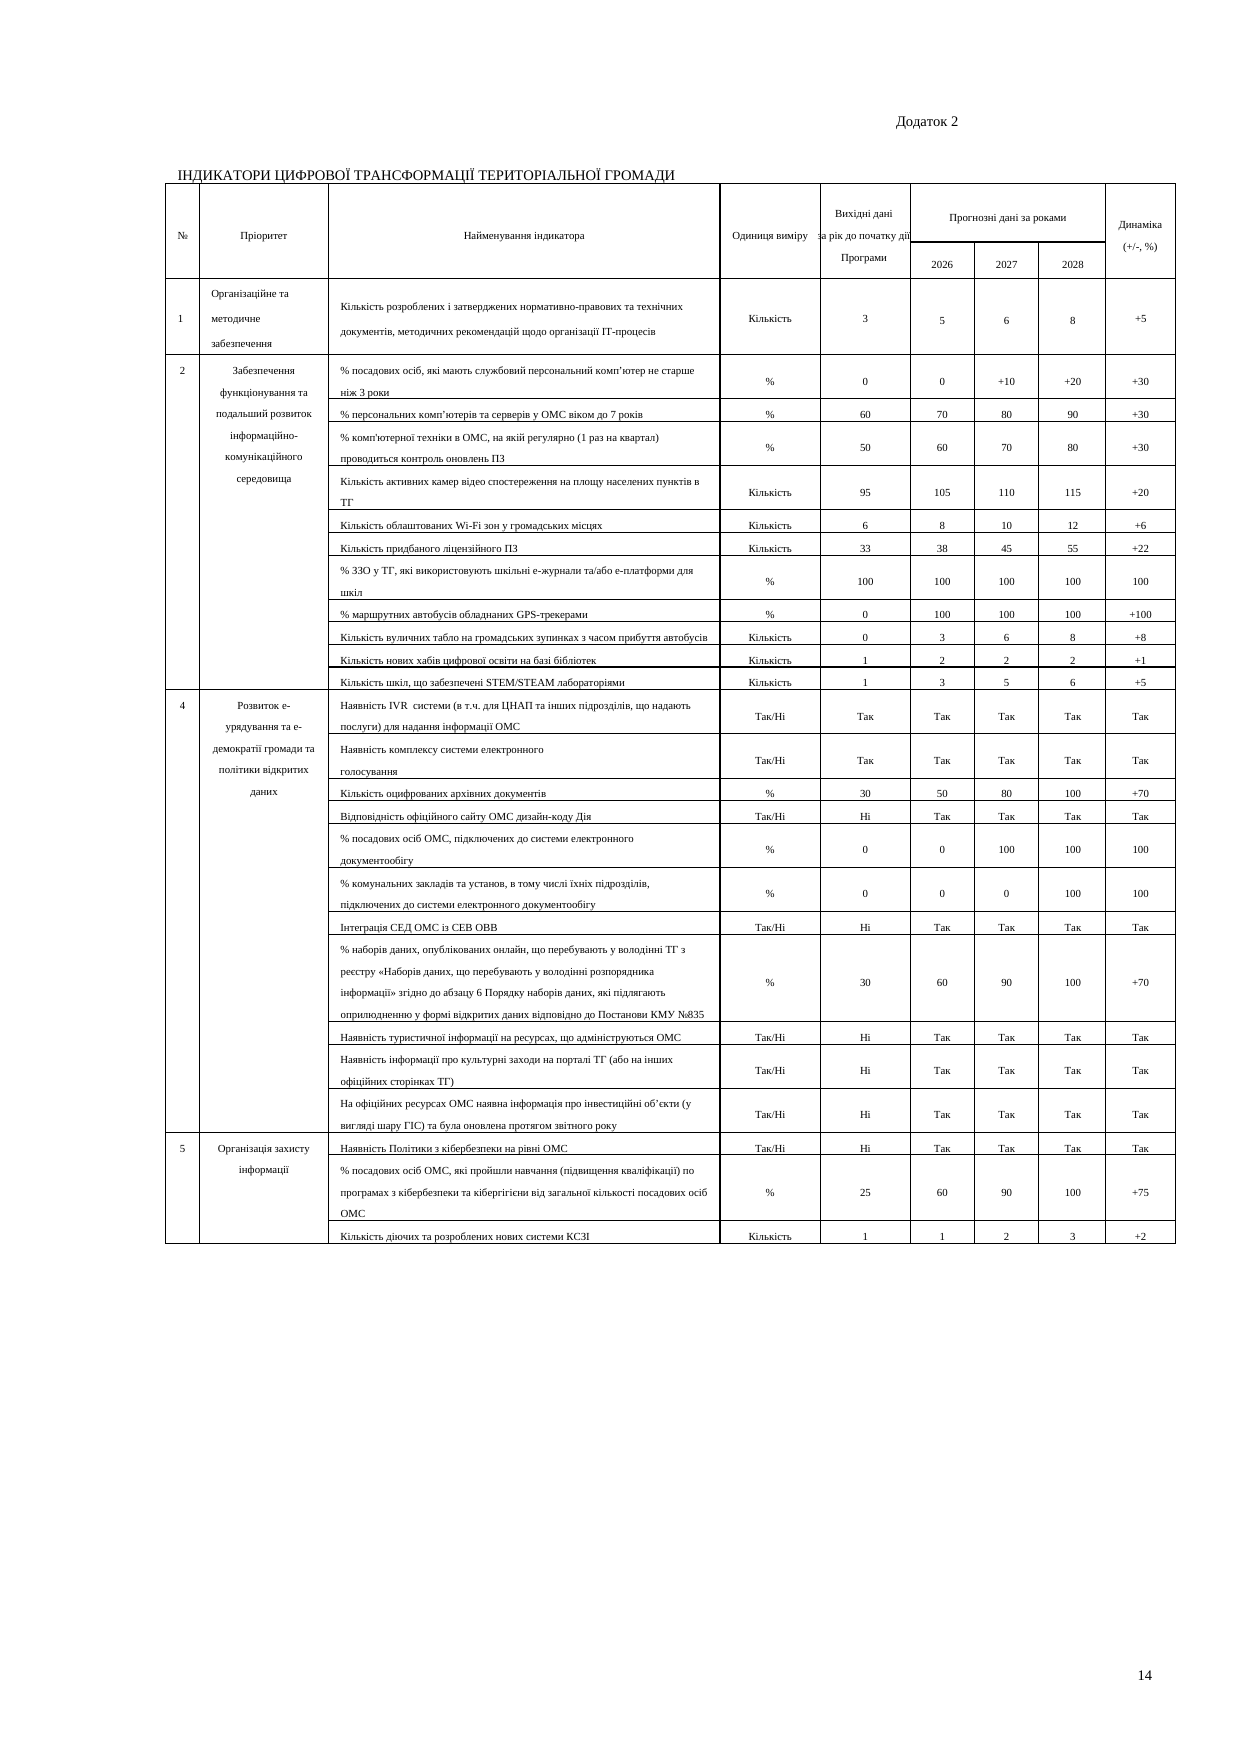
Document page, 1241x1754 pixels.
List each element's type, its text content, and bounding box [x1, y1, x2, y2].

table_cell +30 [1106, 355, 1175, 398]
table_cell % маршрутних автобусів обладнаних GPS-трекерами [329, 600, 719, 621]
table_cell Так [1039, 1045, 1105, 1088]
table_cell 5 [166, 1133, 199, 1243]
table_cell % посадових осіб ОМС, підключених до системи електронного документообігу [329, 824, 719, 867]
table_cell 100 [1039, 556, 1105, 599]
table_cell 2 [1039, 645, 1105, 666]
table_cell 100 [911, 556, 974, 599]
table_cell 8 [911, 510, 974, 532]
table_cell Так [911, 912, 974, 933]
table_cell % [721, 935, 820, 1021]
table_cell 100 [975, 824, 1038, 867]
table_header Пріоритет [200, 184, 328, 278]
table_cell 55 [1039, 533, 1105, 554]
table_cell Так/Ні [721, 1133, 820, 1154]
table_cell Кількість діючих та розроблених нових системи КСЗІ [329, 1221, 719, 1243]
table_cell 30 [821, 779, 910, 800]
text ІНДИКАТОРИ ЦИФРОВОЇ ТРАНСФОРМАЦІЇ ТЕРИТОРІАЛЬНОЇ ГРОМАДИ [177, 154, 1152, 183]
table_cell +30 [1106, 399, 1175, 421]
table_cell 80 [1039, 422, 1105, 465]
table_cell +10 [975, 355, 1038, 398]
table_cell Кількість [721, 645, 820, 666]
table_cell Так [1106, 690, 1175, 733]
table_cell Наявність комплексу системи електронного голосування [329, 734, 719, 777]
table_cell Наявність туристичної інформації на ресурсах, що адмініструються ОМС [329, 1022, 719, 1043]
table_cell Так [1106, 1022, 1175, 1043]
table_cell 100 [911, 600, 974, 621]
table_cell Кількість облаштованих Wi-Fi зон у громадських місцях [329, 510, 719, 532]
table_cell 0 [911, 868, 974, 911]
table_cell Розвиток е-урядування та е-демократії громади та політики відкритих даних [200, 690, 328, 1132]
table_cell Так/Ні [721, 1089, 820, 1132]
table_cell Так [975, 1022, 1038, 1043]
table_cell 12 [1039, 510, 1105, 532]
table_cell 0 [821, 868, 910, 911]
table_cell Організаційне та методичне забезпечення [200, 279, 328, 354]
table_cell Так/Ні [721, 1045, 820, 1088]
table_cell % [721, 779, 820, 800]
table_cell 80 [975, 399, 1038, 421]
table_cell Так [1039, 690, 1105, 733]
table_cell Відповідність офіційного сайту ОМС дизайн-коду Дія [329, 801, 719, 823]
table_cell Так [975, 734, 1038, 777]
table_cell 0 [821, 355, 910, 398]
table_cell % посадових осіб ОМС, які пройшли навчання (підвищення кваліфікації) по програмах з кібербезпеки та кібергігієни від загальної кількості посадових осіб ОМС [329, 1155, 719, 1220]
table_cell Кількість шкіл, що забезпечені STEM/STEAM лабораторіями [329, 668, 719, 689]
table_cell 2026 [911, 243, 974, 278]
table_cell 45 [975, 533, 1038, 554]
table_cell % [721, 399, 820, 421]
table_cell 0 [821, 622, 910, 644]
table_cell % персональних комп’ютерів та серверів у ОМС віком до 7 років [329, 399, 719, 421]
table_cell 90 [1039, 399, 1105, 421]
table_cell 2 [911, 645, 974, 666]
table_cell Кількість [721, 466, 820, 509]
table_cell Так [911, 1022, 974, 1043]
table_cell Так [975, 1045, 1038, 1088]
table_cell 3 [911, 622, 974, 644]
table_cell % посадових осіб, які мають службовий персональний комп’ютер не старше ніж 3 роки [329, 355, 719, 398]
table_cell % ЗЗО у ТГ, які використовують шкільні е-журнали та/або е-платформи для шкіл [329, 556, 719, 599]
table_cell 8 [1039, 279, 1105, 354]
table_cell 100 [1039, 868, 1105, 911]
table_cell Кількість [721, 668, 820, 689]
table_header Одиниця виміру [721, 184, 820, 278]
table_cell 8 [1039, 622, 1105, 644]
table_cell 0 [911, 824, 974, 867]
table_cell Так/Ні [721, 1022, 820, 1043]
table_cell 100 [1039, 824, 1105, 867]
table_cell Кількість розроблених і затверджених нормативно-правових та технічних документів, методичних рекомендацій щодо організації ІТ-процесів [329, 279, 719, 354]
table_cell Так [975, 801, 1038, 823]
table_cell +30 [1106, 422, 1175, 465]
table_cell Кількість [721, 622, 820, 644]
table_cell Так [1039, 1022, 1105, 1043]
table_cell 100 [1039, 600, 1105, 621]
table_cell 100 [1039, 1155, 1105, 1220]
table_cell % [721, 355, 820, 398]
table_cell 90 [975, 1155, 1038, 1220]
table_cell +5 [1106, 279, 1175, 354]
table_cell +20 [1039, 355, 1105, 398]
table_cell Так [1039, 912, 1105, 933]
table_cell % комп'ютерної техніки в ОМС, на якій регулярно (1 раз на квартал) проводиться контроль оновлень ПЗ [329, 422, 719, 465]
table_cell % наборів даних, опублікованих онлайн, що перебувають у володінні ТГ з реєстру «Наборів даних, що перебувають у володінні розпорядника інформації» згідно до абзацу 6 Порядку наборів даних, які підлягають оприлюдненню у формі відкритих даних відповідно до Постанови КМУ №835 [329, 935, 719, 1021]
table_cell 33 [821, 533, 910, 554]
table_cell Ні [821, 1045, 910, 1088]
table_cell Інтеграція СЕД ОМС із СЕВ ОВВ [329, 912, 719, 933]
table_cell Так [975, 1089, 1038, 1132]
table_cell % [721, 600, 820, 621]
table_cell % [721, 422, 820, 465]
table_cell Так [911, 1133, 974, 1154]
table_cell 60 [911, 422, 974, 465]
table_cell % [721, 868, 820, 911]
table_cell 6 [1039, 668, 1105, 689]
table_cell Ні [821, 1022, 910, 1043]
table_cell 95 [821, 466, 910, 509]
table_cell 100 [821, 556, 910, 599]
table_header Найменування індикатора [329, 184, 719, 278]
table_cell 0 [911, 355, 974, 398]
table_cell 100 [1039, 779, 1105, 800]
table_cell Кількість нових хабів цифрової освіти на базі бібліотек [329, 645, 719, 666]
table_cell Наявність IVR системи (в т.ч. для ЦНАП та інших підрозділів, що надають послуги) для надання інформації ОМС [329, 690, 719, 733]
table_cell Кількість [721, 510, 820, 532]
table_cell Так [911, 801, 974, 823]
table_cell 4 [166, 690, 199, 1132]
table_cell 38 [911, 533, 974, 554]
table_cell Так/Ні [721, 734, 820, 777]
table_cell Так [911, 1045, 974, 1088]
table_cell Так [975, 1133, 1038, 1154]
table_cell Організація захисту інформації [200, 1133, 328, 1243]
table_cell Так [975, 690, 1038, 733]
table_cell 100 [1106, 556, 1175, 599]
table_cell Так [1106, 1089, 1175, 1132]
table_cell 60 [821, 399, 910, 421]
table_cell 30 [821, 935, 910, 1021]
table_cell 1 [166, 279, 199, 354]
table_cell +100 [1106, 600, 1175, 621]
table_cell +22 [1106, 533, 1175, 554]
table_cell Кількість придбаного ліцензійного ПЗ [329, 533, 719, 554]
table_header Динаміка (+/-, %) [1106, 184, 1175, 278]
table_cell 50 [911, 779, 974, 800]
table_cell Так [1039, 734, 1105, 777]
table_cell 100 [1039, 935, 1105, 1021]
table_cell Кількість активних камер відео спостереження на площу населених пунктів в ТГ [329, 466, 719, 509]
table_cell Кількість [721, 1221, 820, 1243]
table_cell 105 [911, 466, 974, 509]
table_cell Так/Ні [721, 690, 820, 733]
table_cell Забезпечення функціонування та подальший розвиток інформаційно-комунікаційного середовища [200, 355, 328, 689]
table_cell +20 [1106, 466, 1175, 509]
table_cell 2 [166, 355, 199, 689]
table_cell 2027 [975, 243, 1038, 278]
table_cell 0 [821, 600, 910, 621]
table_cell +6 [1106, 510, 1175, 532]
text Додаток 2 [177, 101, 1152, 129]
table_cell % [721, 556, 820, 599]
table_cell Наявність інформації про культурні заходи на порталі ТГ (або на інших офіційних сторінках ТГ) [329, 1045, 719, 1088]
table_cell Так [1106, 734, 1175, 777]
table_cell Кількість [721, 279, 820, 354]
table_cell 2 [975, 1221, 1038, 1243]
table_cell +70 [1106, 935, 1175, 1021]
table_cell Так/Ні [721, 912, 820, 933]
table_cell % [721, 1155, 820, 1220]
table_cell 3 [1039, 1221, 1105, 1243]
table_cell 2028 [1039, 243, 1105, 278]
table_cell 100 [1106, 824, 1175, 867]
table_cell Так [911, 734, 974, 777]
table_cell Так [821, 690, 910, 733]
table_cell % комунальних закладів та установ, в тому числі їхніх підрозділів, підключених до системи електронного документообігу [329, 868, 719, 911]
table_cell Так [1106, 912, 1175, 933]
table_cell Так [1039, 1089, 1105, 1132]
table_cell Так [1039, 1133, 1105, 1154]
table_cell Так [1106, 1045, 1175, 1088]
table_cell 1 [911, 1221, 974, 1243]
table_cell На офіційних ресурсах ОМС наявна інформація про інвестиційні об’єкти (у вигляді шару ГІС) та була оновлена протягом звітного року [329, 1089, 719, 1132]
table_cell 1 [821, 1221, 910, 1243]
table_header Вихідні дані за рік до початку дії Програми [821, 184, 910, 278]
table_cell Так [975, 912, 1038, 933]
table_cell 60 [911, 1155, 974, 1220]
table_cell Так [911, 1089, 974, 1132]
table_header Прогнозні дані за роками [911, 184, 1105, 241]
table_cell % [721, 824, 820, 867]
table_cell Так [1039, 801, 1105, 823]
table_cell +2 [1106, 1221, 1175, 1243]
table_cell Кількість [721, 533, 820, 554]
table_cell 10 [975, 510, 1038, 532]
table_cell Ні [821, 1133, 910, 1154]
table_cell Ні [821, 801, 910, 823]
table_cell 6 [821, 510, 910, 532]
table_header № [166, 184, 199, 278]
table_cell 70 [975, 422, 1038, 465]
table_cell Так [1106, 801, 1175, 823]
table_cell 25 [821, 1155, 910, 1220]
table_cell Так [821, 734, 910, 777]
table_cell 6 [975, 622, 1038, 644]
table_cell Так [911, 690, 974, 733]
table_cell 100 [1106, 868, 1175, 911]
table_cell 6 [975, 279, 1038, 354]
table_cell 5 [975, 668, 1038, 689]
table_cell +70 [1106, 779, 1175, 800]
table_cell 5 [911, 279, 974, 354]
table_cell 70 [911, 399, 974, 421]
table_cell 100 [975, 556, 1038, 599]
table_cell Кількість вуличних табло на громадських зупинках з часом прибуття автобусів [329, 622, 719, 644]
table_cell 3 [821, 279, 910, 354]
table_cell 100 [975, 600, 1038, 621]
table_cell +75 [1106, 1155, 1175, 1220]
table_cell Кількість оцифрованих архівних документів [329, 779, 719, 800]
table_cell +8 [1106, 622, 1175, 644]
table_cell 60 [911, 935, 974, 1021]
table_cell +1 [1106, 645, 1175, 666]
table_cell 1 [821, 668, 910, 689]
table_cell Ні [821, 912, 910, 933]
table_cell 50 [821, 422, 910, 465]
table_cell 3 [911, 668, 974, 689]
table_cell 1 [821, 645, 910, 666]
table_cell Так [1106, 1133, 1175, 1154]
table_cell Наявність Політики з кібербезпеки на рівні ОМС [329, 1133, 719, 1154]
table_cell 2 [975, 645, 1038, 666]
table_cell 90 [975, 935, 1038, 1021]
table_cell Ні [821, 1089, 910, 1132]
table_cell Так/Ні [721, 801, 820, 823]
table_cell 115 [1039, 466, 1105, 509]
table_cell +5 [1106, 668, 1175, 689]
table_cell 80 [975, 779, 1038, 800]
table_cell 0 [975, 868, 1038, 911]
table_cell 110 [975, 466, 1038, 509]
table_cell 0 [821, 824, 910, 867]
